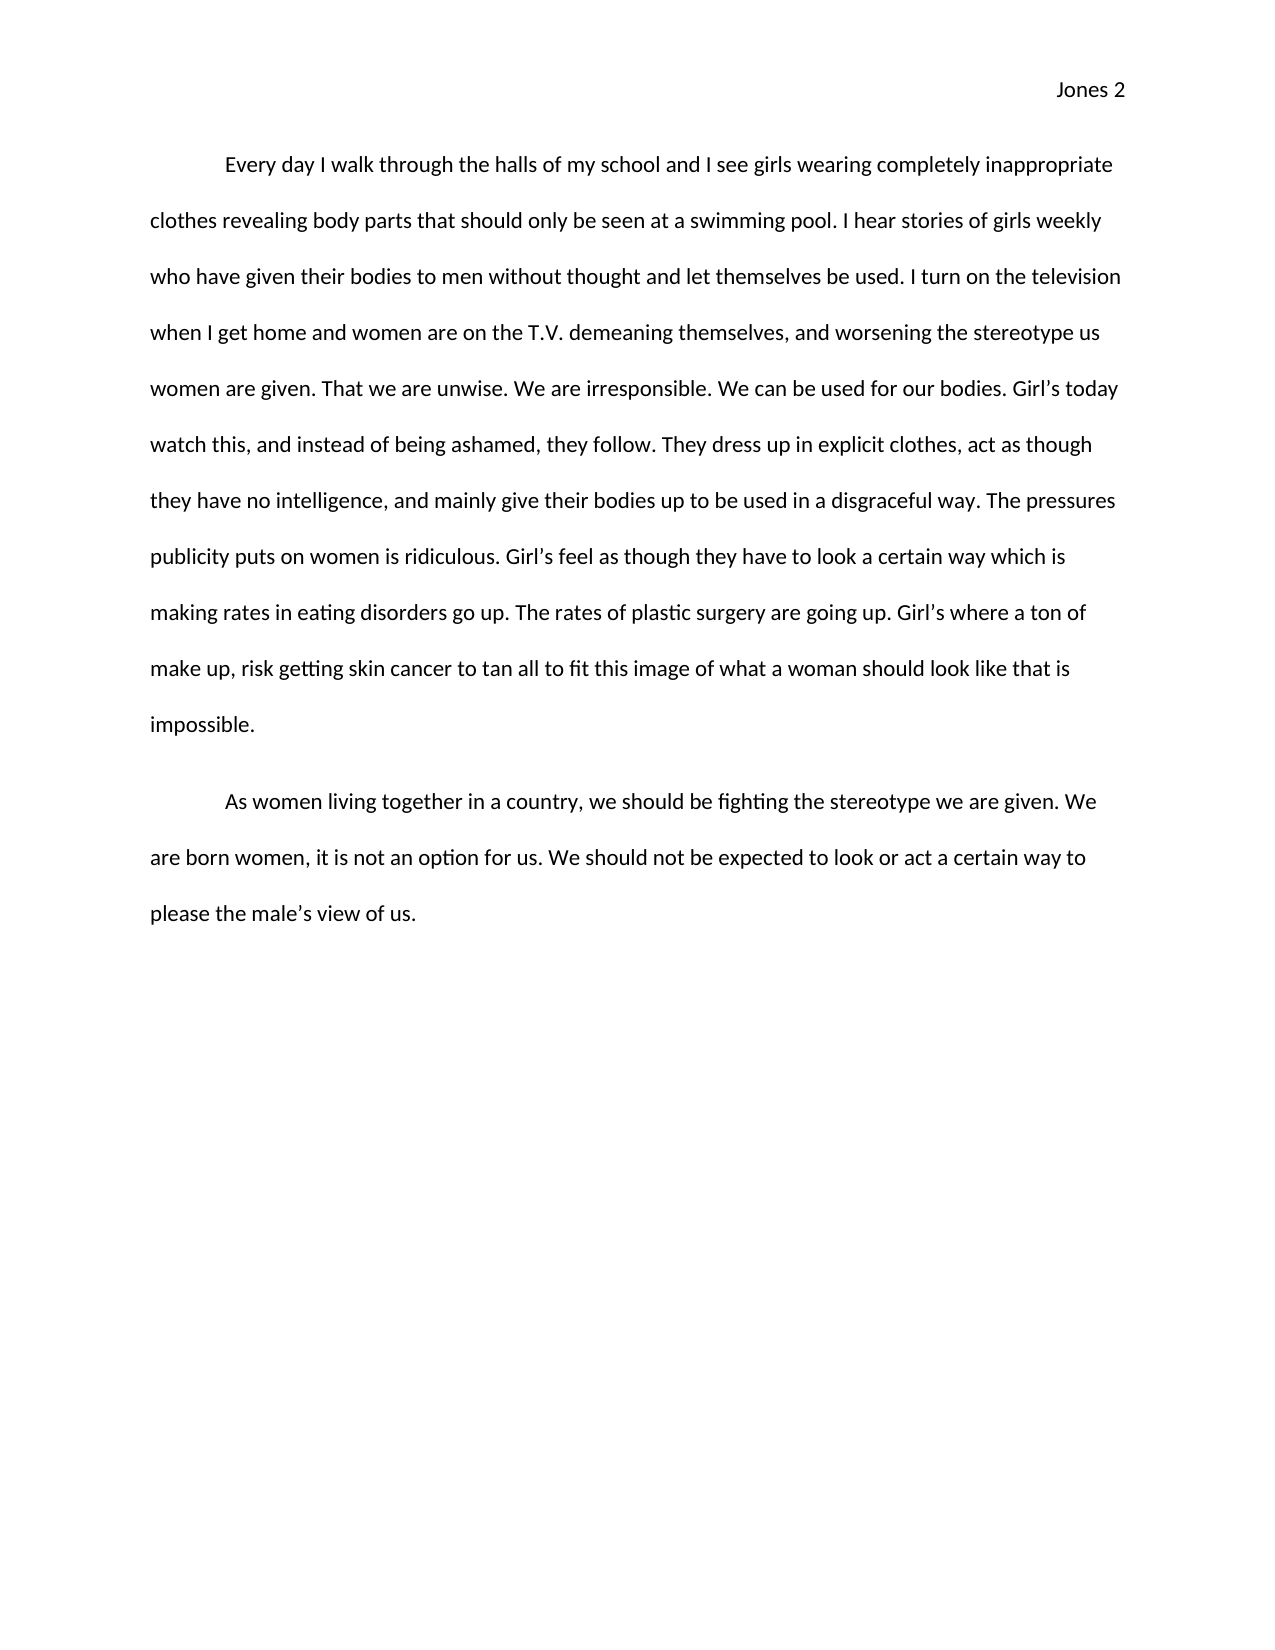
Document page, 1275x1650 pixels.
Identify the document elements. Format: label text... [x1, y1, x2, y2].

text As women living together in a country, we should be fighting the stereotype we are given. We are born women, it is not an option for us. We should not be expected to look or act a certain way to please the male’s view of us. [150, 787, 1125, 927]
text Every day I walk through the halls of my school and I see girls wearing completely inappropriate clothes revealing body parts that should only be seen at a swimming pool. I hear stories of girls weekly who have given their bodies to men without thought and let themselves be used. I turn on the television when I get home and women are on the T.V. demeaning themselves, and worsening the stereotype us women are given. That we are unwise. We are irresponsible. We can be used for our bodies. Girl’s today watch this, and instead of being ashamed, they follow. They dress up in explicit clothes, act as though they have no intelligence, and mainly give their bodies up to be used in a disgraceful way. The pressures publicity puts on women is ridiculous. Girl’s feel as though they have to look a certain way which is making rates in eating disorders go up. The rates of plastic surgery are going up. Girl’s where a ton of make up, risk getting skin cancer to tan all to fit this image of what a woman should look like that is impossible. [150, 150, 1125, 738]
